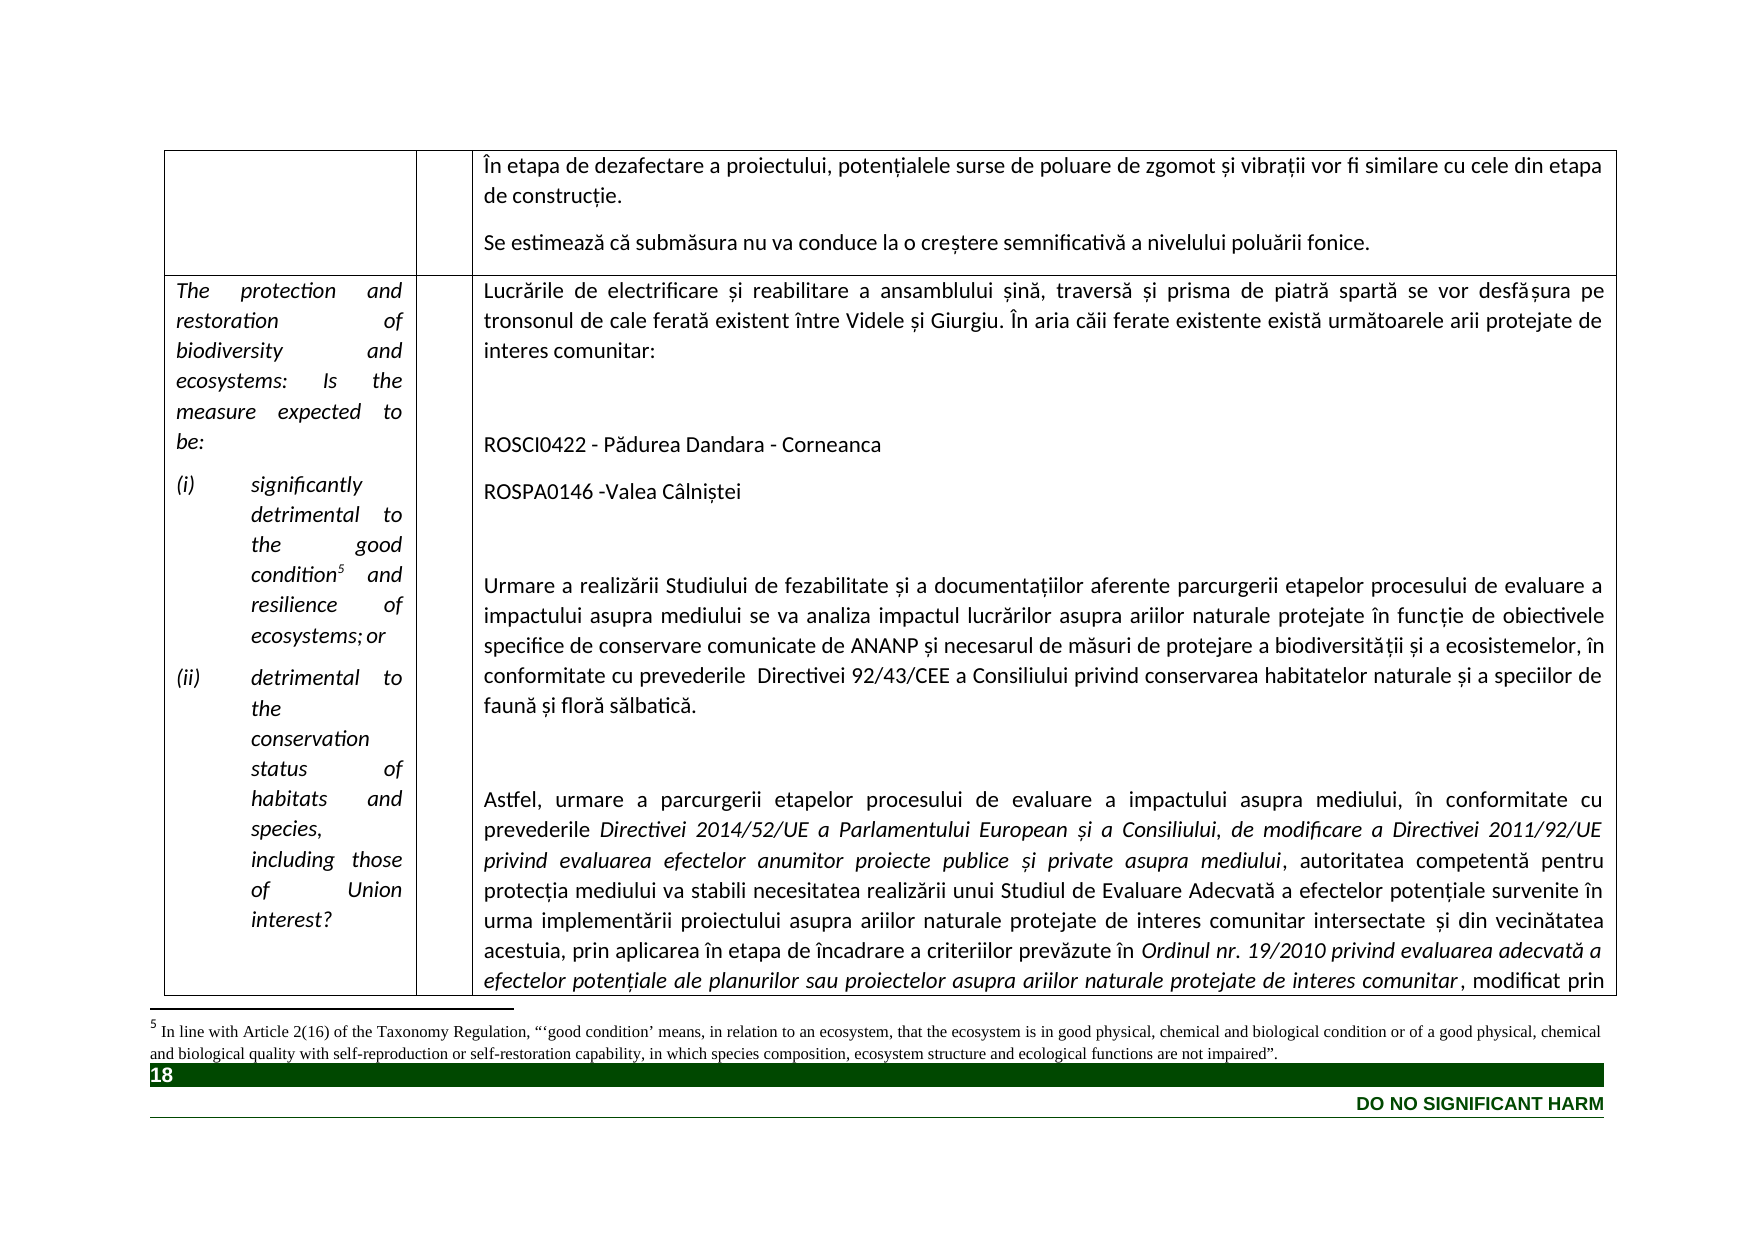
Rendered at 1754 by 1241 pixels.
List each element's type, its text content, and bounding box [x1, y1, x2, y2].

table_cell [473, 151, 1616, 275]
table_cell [473, 276, 1616, 994]
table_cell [165, 276, 416, 994]
table_cell [417, 276, 472, 994]
table_cell X [417, 151, 472, 275]
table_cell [165, 151, 416, 275]
